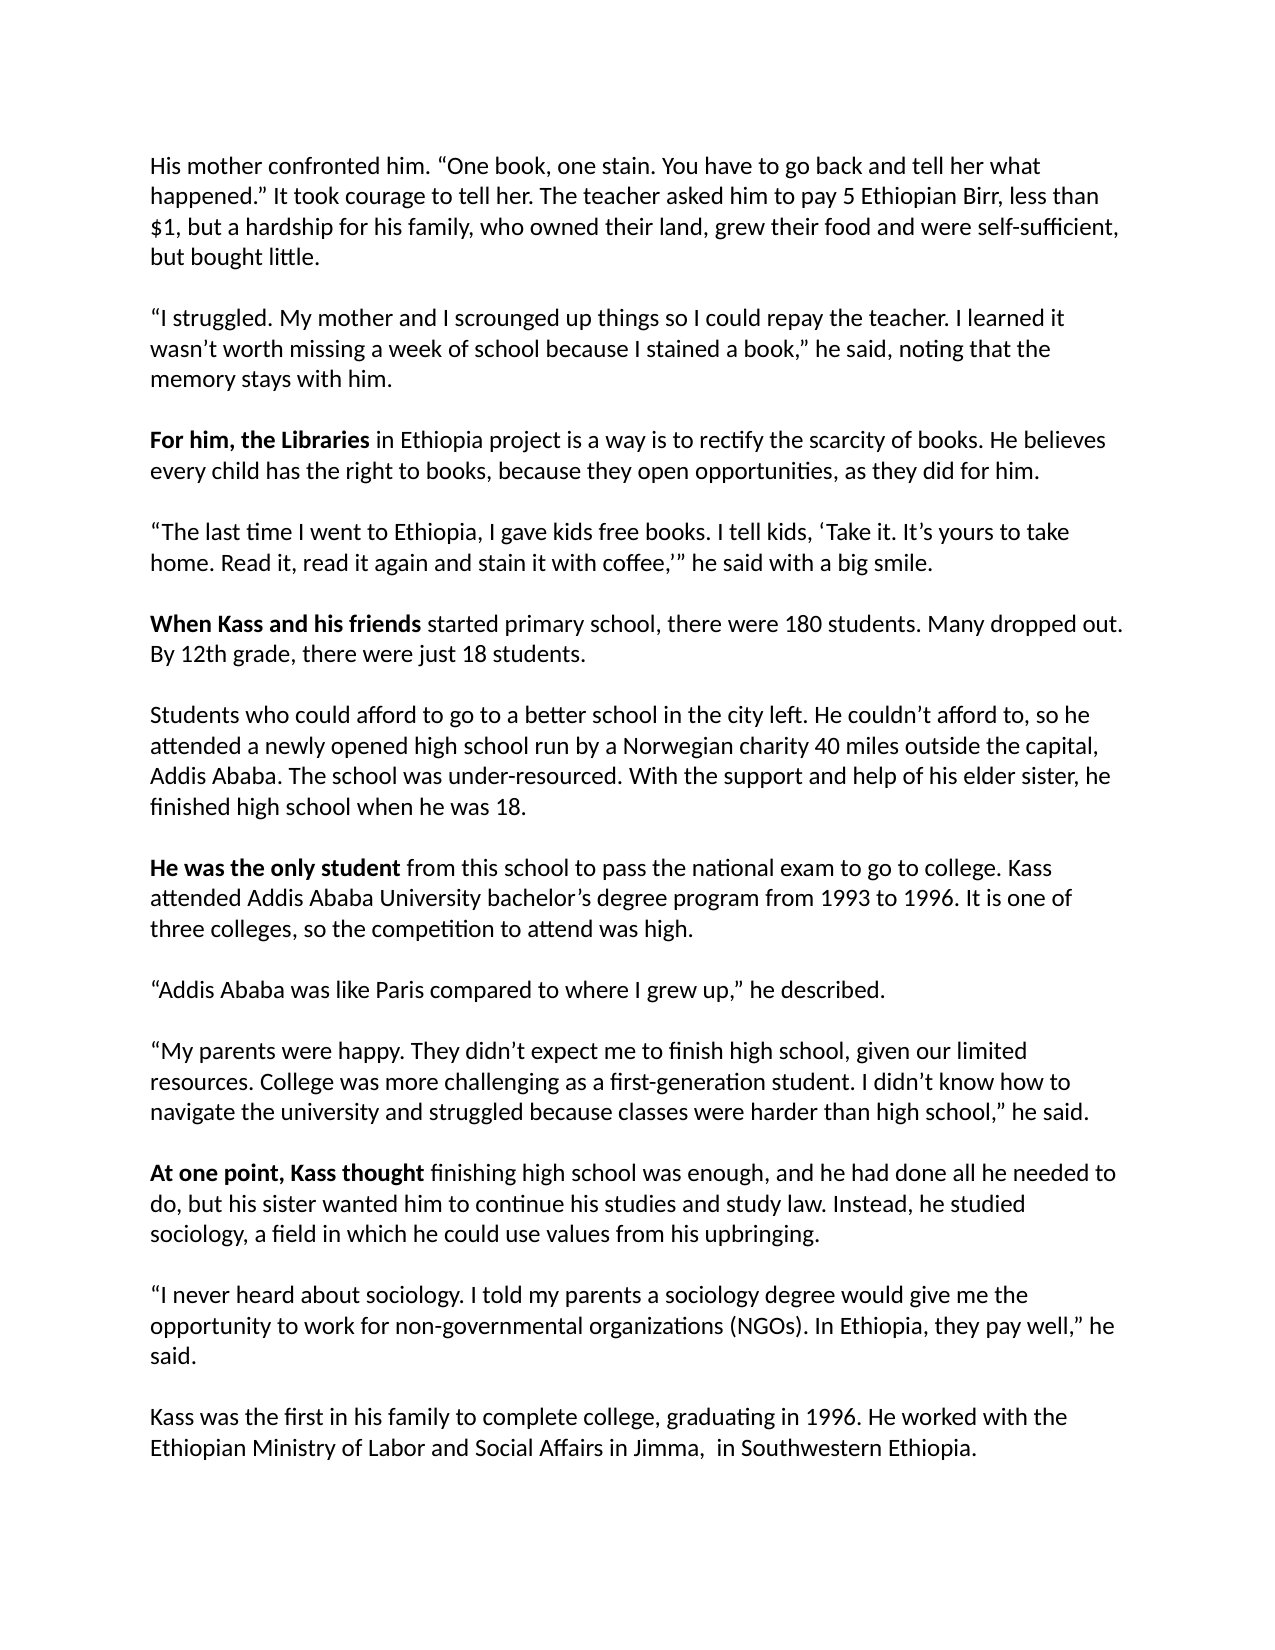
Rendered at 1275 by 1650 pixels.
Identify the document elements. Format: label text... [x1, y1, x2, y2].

text At one point, Kass thought finishing high school was enough, and he had done all he needed to do, but his sister wanted him to continue his studies and study law. Instead, he studied sociology, a field in which he could use values from his upbringing. [150, 1157, 1125, 1249]
text “Addis Ababa was like Paris compared to where I grew up,” he described. [150, 974, 1125, 1004]
text “I struggled. My mother and I scrounged up things so I could repay the teacher. I learned it wasn’t worth missing a week of school because I stained a book,” he said, noting that the memory stays with him. [150, 303, 1125, 394]
text When Kass and his friends started primary school, there were 180 students. Many dropped out. By 12th grade, there were just 18 students. [150, 608, 1125, 669]
text Kass was the first in his family to complete college, graduating in 1996. He worked with the Ethiopian Ministry of Labor and Social Affairs in Jimma, in Southwestern Ethiopia. [150, 1401, 1125, 1462]
text “My parents were happy. They didn’t expect me to finish high school, given our limited resources. College was more challenging as a first-generation student. I didn’t know how to navigate the university and struggled because classes were harder than high school,” he said. [150, 1035, 1125, 1127]
text For him, the Libraries in Ethiopia project is a way is to rectify the scarcity of books. He believes every child has the right to books, because they open opportunities, as they did for him. [150, 425, 1125, 486]
text “I never heard about sociology. I told my parents a sociology degree would give me the opportunity to work for non-governmental organizations (NGOs). In Ethiopia, they pay well,” he said. [150, 1279, 1125, 1371]
text He was the only student from this school to pass the national exam to go to college. Kass attended Addis Ababa University bachelor’s degree program from 1993 to 1996. It is one of three colleges, so the competition to attend was high. [150, 852, 1125, 943]
text “The last time I went to Ethiopia, I gave kids free books. I tell kids, ‘Take it. It’s yours to take home. Read it, read it again and stain it with coffee,’” he said with a big smile. [150, 516, 1125, 577]
text His mother confronted him. “One book, one stain. You have to go back and tell her what happened.” It took courage to tell her. The teacher asked him to pay 5 Ethiopian Birr, less than $1, but a hardship for his family, who owned their land, grew their food and were self-sufficient, but bought little. [150, 150, 1125, 272]
text Students who could afford to go to a better school in the city left. He couldn’t afford to, so he attended a newly opened high school run by a Norwegian charity 40 miles outside the capital, Addis Ababa. The school was under-resourced. With the support and help of his elder sister, he finished high school when he was 18. [150, 699, 1125, 821]
